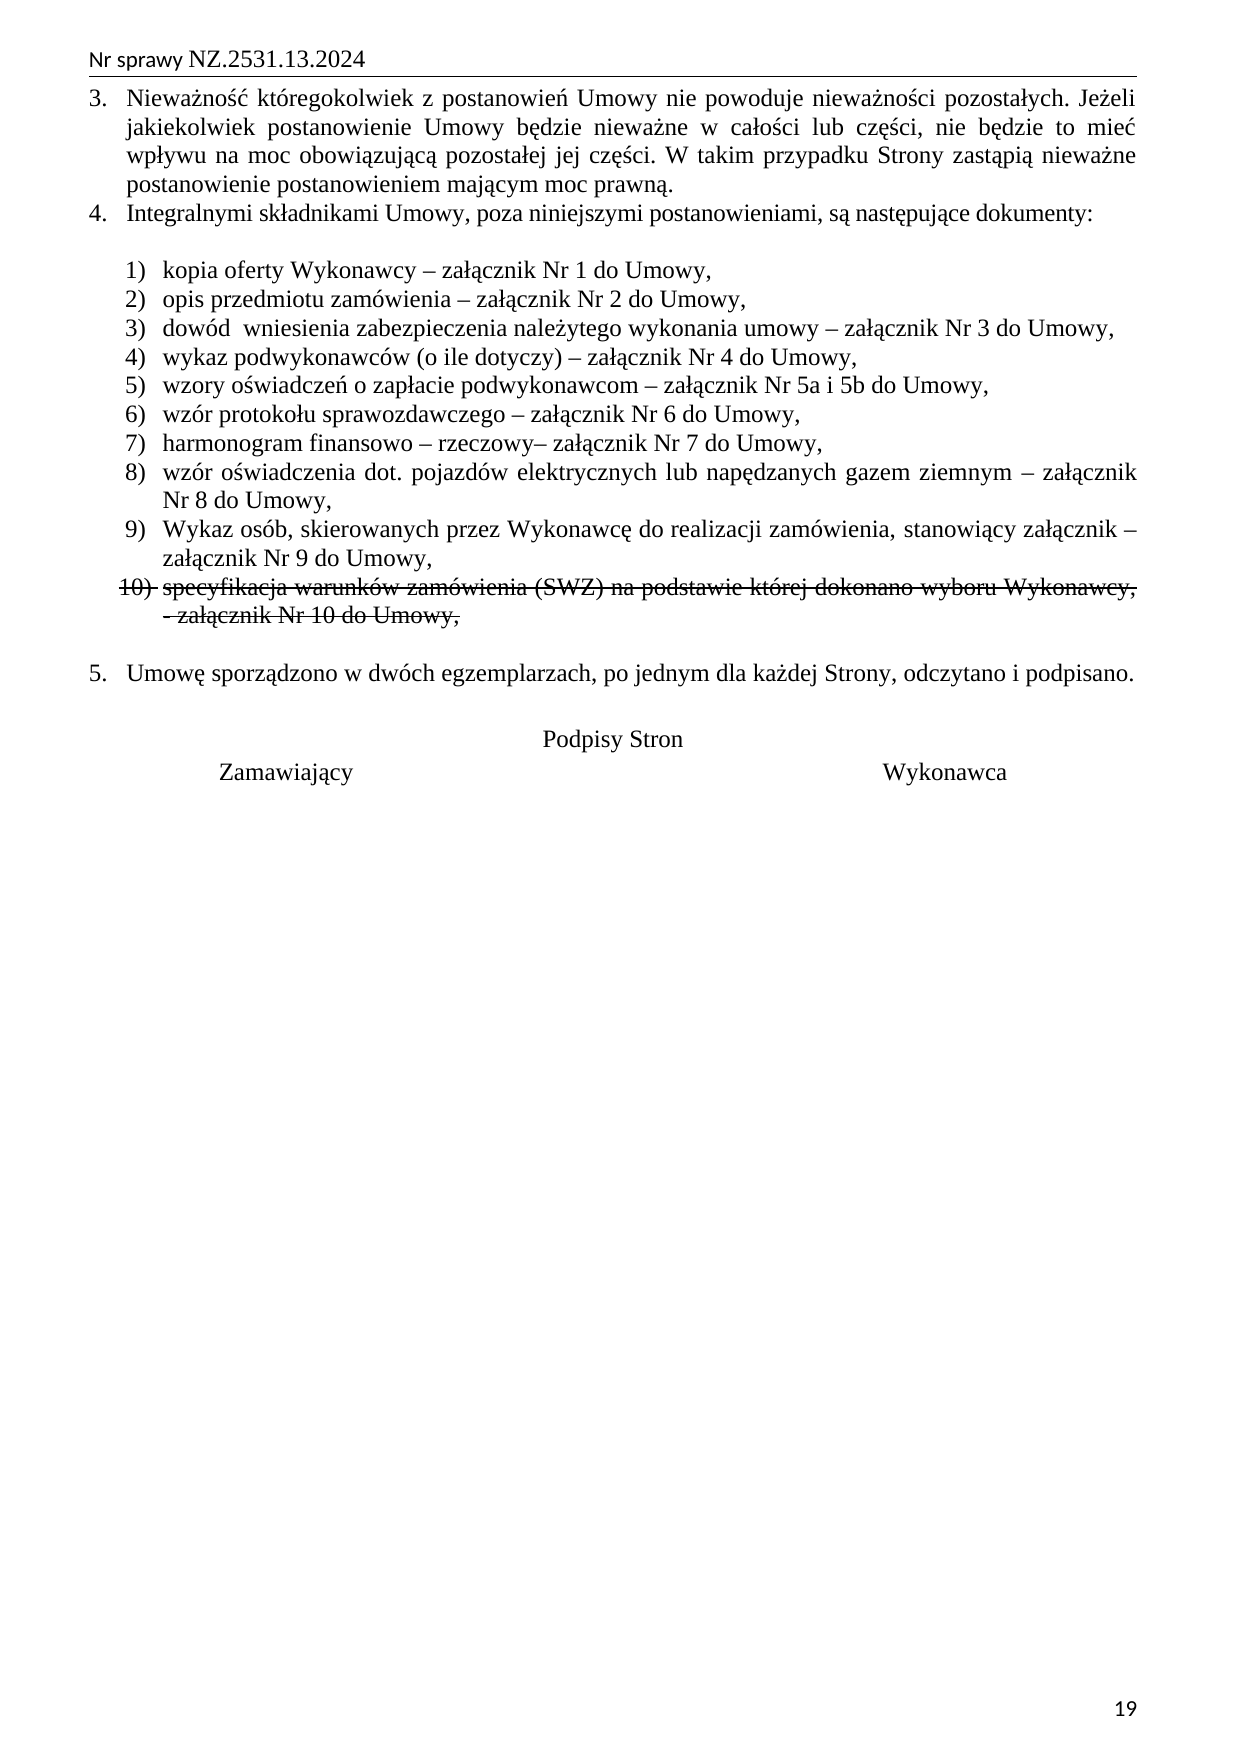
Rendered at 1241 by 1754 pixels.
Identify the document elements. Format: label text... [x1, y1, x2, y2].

list dowód wniesienia zabezpieczenia należytego wykonania umowy – załącznik Nr 3 do Umowy, [125, 313, 1137, 342]
list wykaz podwykonawców (o ile dotyczy) – załącznik Nr 4 do Umowy, [125, 342, 1137, 370]
list Nieważność któregokolwiek z postanowień Umowy nie powoduje nieważności pozostałych. Jeżeli jakiekolwiek postanowienie Umowy będzie nieważne w całości lub części, nie będzie to mieć wpływu na moc obowiązującą pozostałej jej części. W takim przypadku Strony zastąpią nieważne postanowienie postanowieniem mającym moc prawną. [88, 83, 1137, 198]
list Wykaz osób, skierowanych przez Wykonawcę do realizacji zamówienia, stanowiący załącznik – załącznik Nr 9 do Umowy, [125, 514, 1137, 572]
list Integralnymi składnikami Umowy, poza niniejszymi postanowieniami, są następujące dokumenty: [88, 198, 1137, 227]
list kopia oferty Wykonawcy – załącznik Nr 1 do Umowy, [125, 255, 1137, 284]
list harmonogram finansowo – rzeczowy– załącznik Nr 7 do Umowy, [125, 428, 1137, 457]
text Zamawiający Wykonawca [89, 757, 1137, 786]
list Umowę sporządzono w dwóch egzemplarzach, po jednym dla każdej Strony, odczytano i podpisano. [88, 658, 1137, 687]
list wzory oświadczeń o zapłacie podwykonawcom – załącznik Nr 5a i 5b do Umowy, [125, 370, 1137, 399]
text Podpisy Stron [89, 724, 1137, 753]
list wzór protokołu sprawozdawczego – załącznik Nr 6 do Umowy, [125, 399, 1137, 428]
list opis przedmiotu zamówienia – załącznik Nr 2 do Umowy, [125, 284, 1137, 313]
list wzór oświadczenia dot. pojazdów elektrycznych lub napędzanych gazem ziemnym – załącznik Nr 8 do Umowy, [125, 457, 1137, 514]
list specyfikacja warunków zamówienia (SWZ) na podstawie której dokonano wyboru Wykonawcy, - załącznik Nr 10 do Umowy, [118, 572, 1137, 629]
